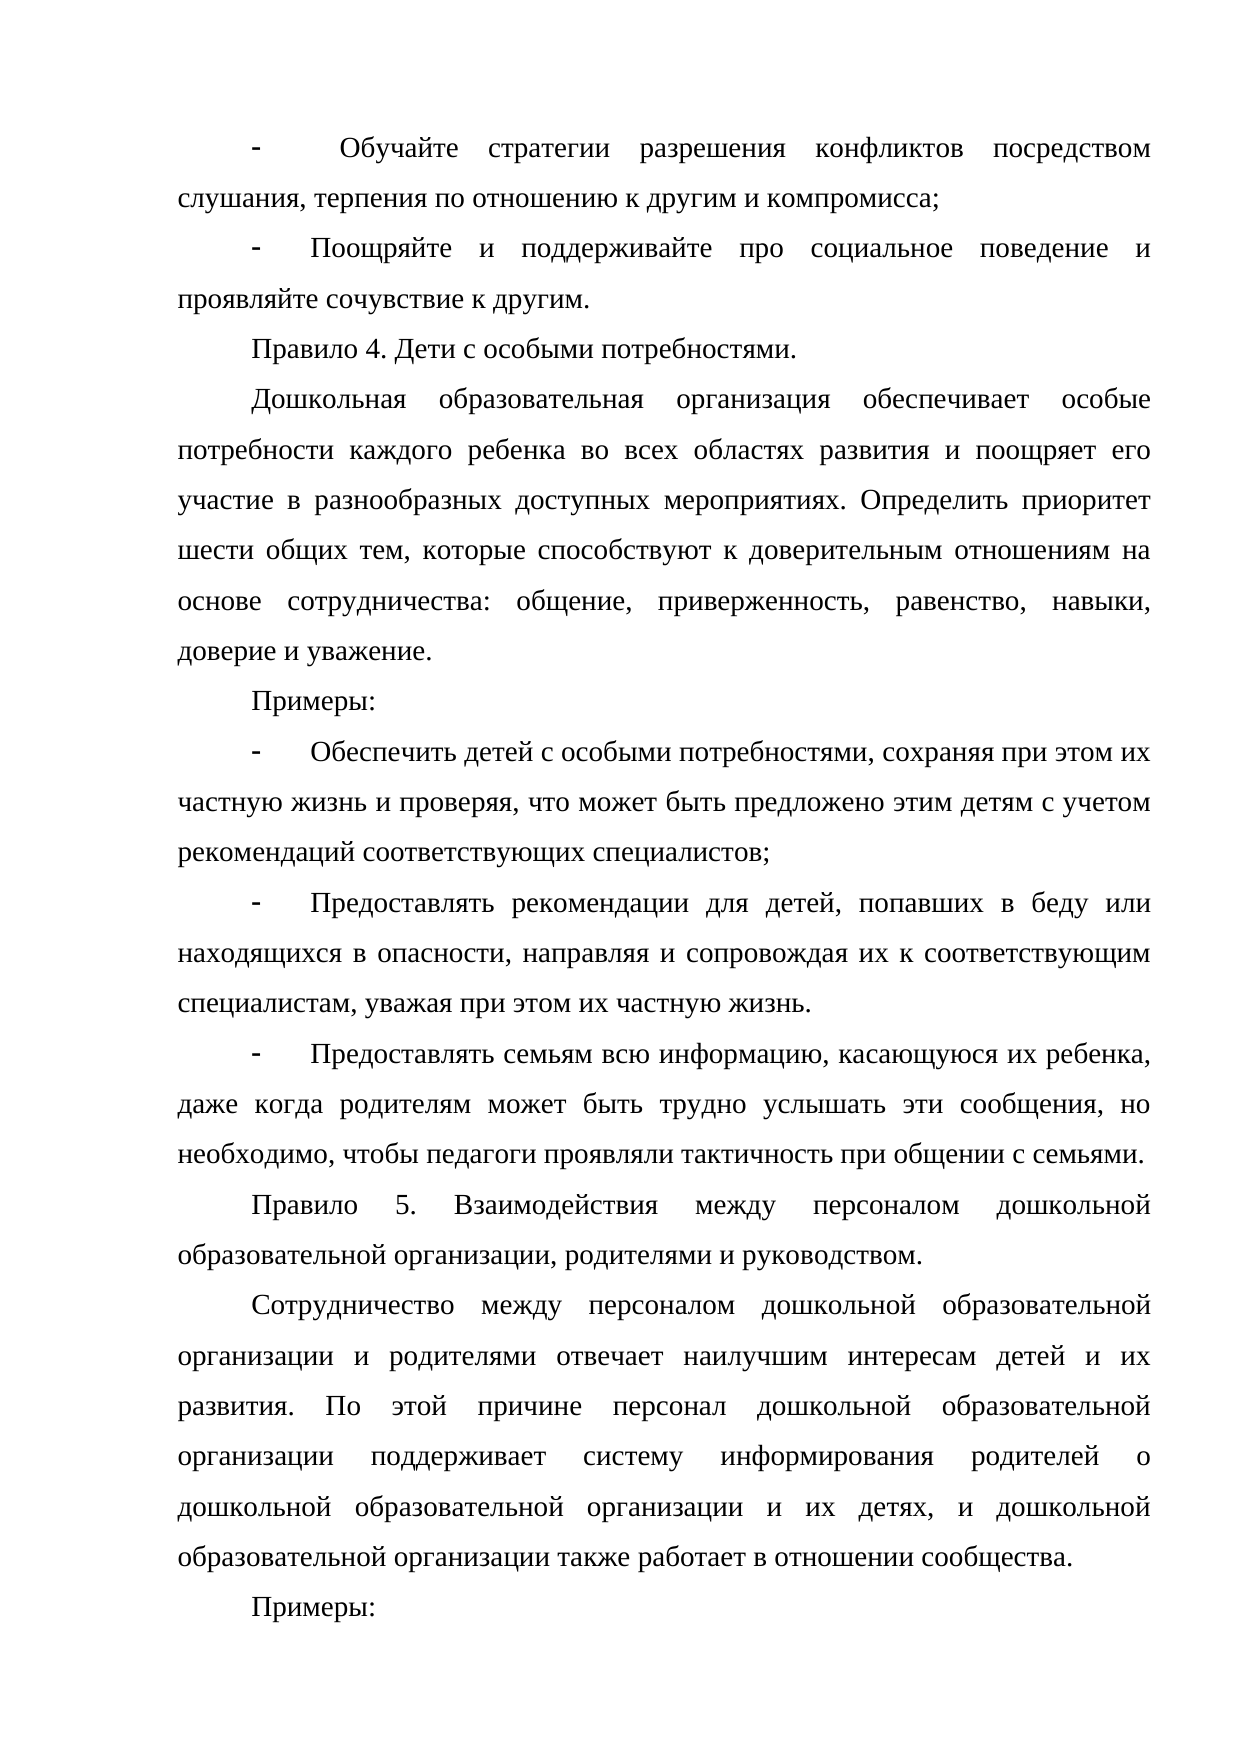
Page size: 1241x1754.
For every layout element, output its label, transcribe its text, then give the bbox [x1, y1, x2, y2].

list Примеры: [251, 1589, 1152, 1623]
text Правило 4. Дети с особыми потребностями. [177, 331, 1152, 365]
text Правило 5. Взаимодействия между персоналом дошкольной образовательной организации, родителями и руководством. [177, 1187, 1152, 1271]
list Обеспечить детей с особыми потребностями, сохраняя при этом их частную жизнь и проверяя, что может быть предложено этим детям с учетом рекомендаций соответствующих специалистов; [177, 734, 1152, 868]
list Предоставлять семьям всю информацию, касающуюся их ребенка, даже когда родителям может быть трудно услышать эти сообщения, но необходимо, чтобы педагоги проявляли тактичность при общении с семьями. [177, 1036, 1152, 1170]
text Дошкольная образовательная организация обеспечивает особые потребности каждого ребенка во всех областях развития и поощряет его участие в разнообразных доступных мероприятиях. Определить приоритет шести общих тем, которые способствуют к доверительным отношениям на основе сотрудничества: общение, приверженность, равенство, навыки, доверие и уважение. [177, 382, 1152, 667]
list Поощряйте и поддерживайте про социальное поведение и проявляйте сочувствие к другим. [177, 231, 1152, 314]
list Примеры: [251, 683, 1152, 717]
list Предоставлять рекомендации для детей, попавших в беду или находящихся в опасности, направляя и сопровождая их к соответствующим специалистам, уважая при этом их частную жизнь. [177, 885, 1152, 1019]
text Сотрудничество между персоналом дошкольной образовательной организации и родителями отвечает наилучшим интересам детей и их развития. По этой причине персонал дошкольной образовательной организации поддерживает систему информирования родителей о дошкольной образовательной организации и их детях, и дошкольной образовательной организации также работает в отношении сообщества. [177, 1287, 1152, 1573]
list Обучайте стратегии разрешения конфликтов посредством слушания, терпения по отношению к другим и компромисса; [177, 130, 1152, 214]
